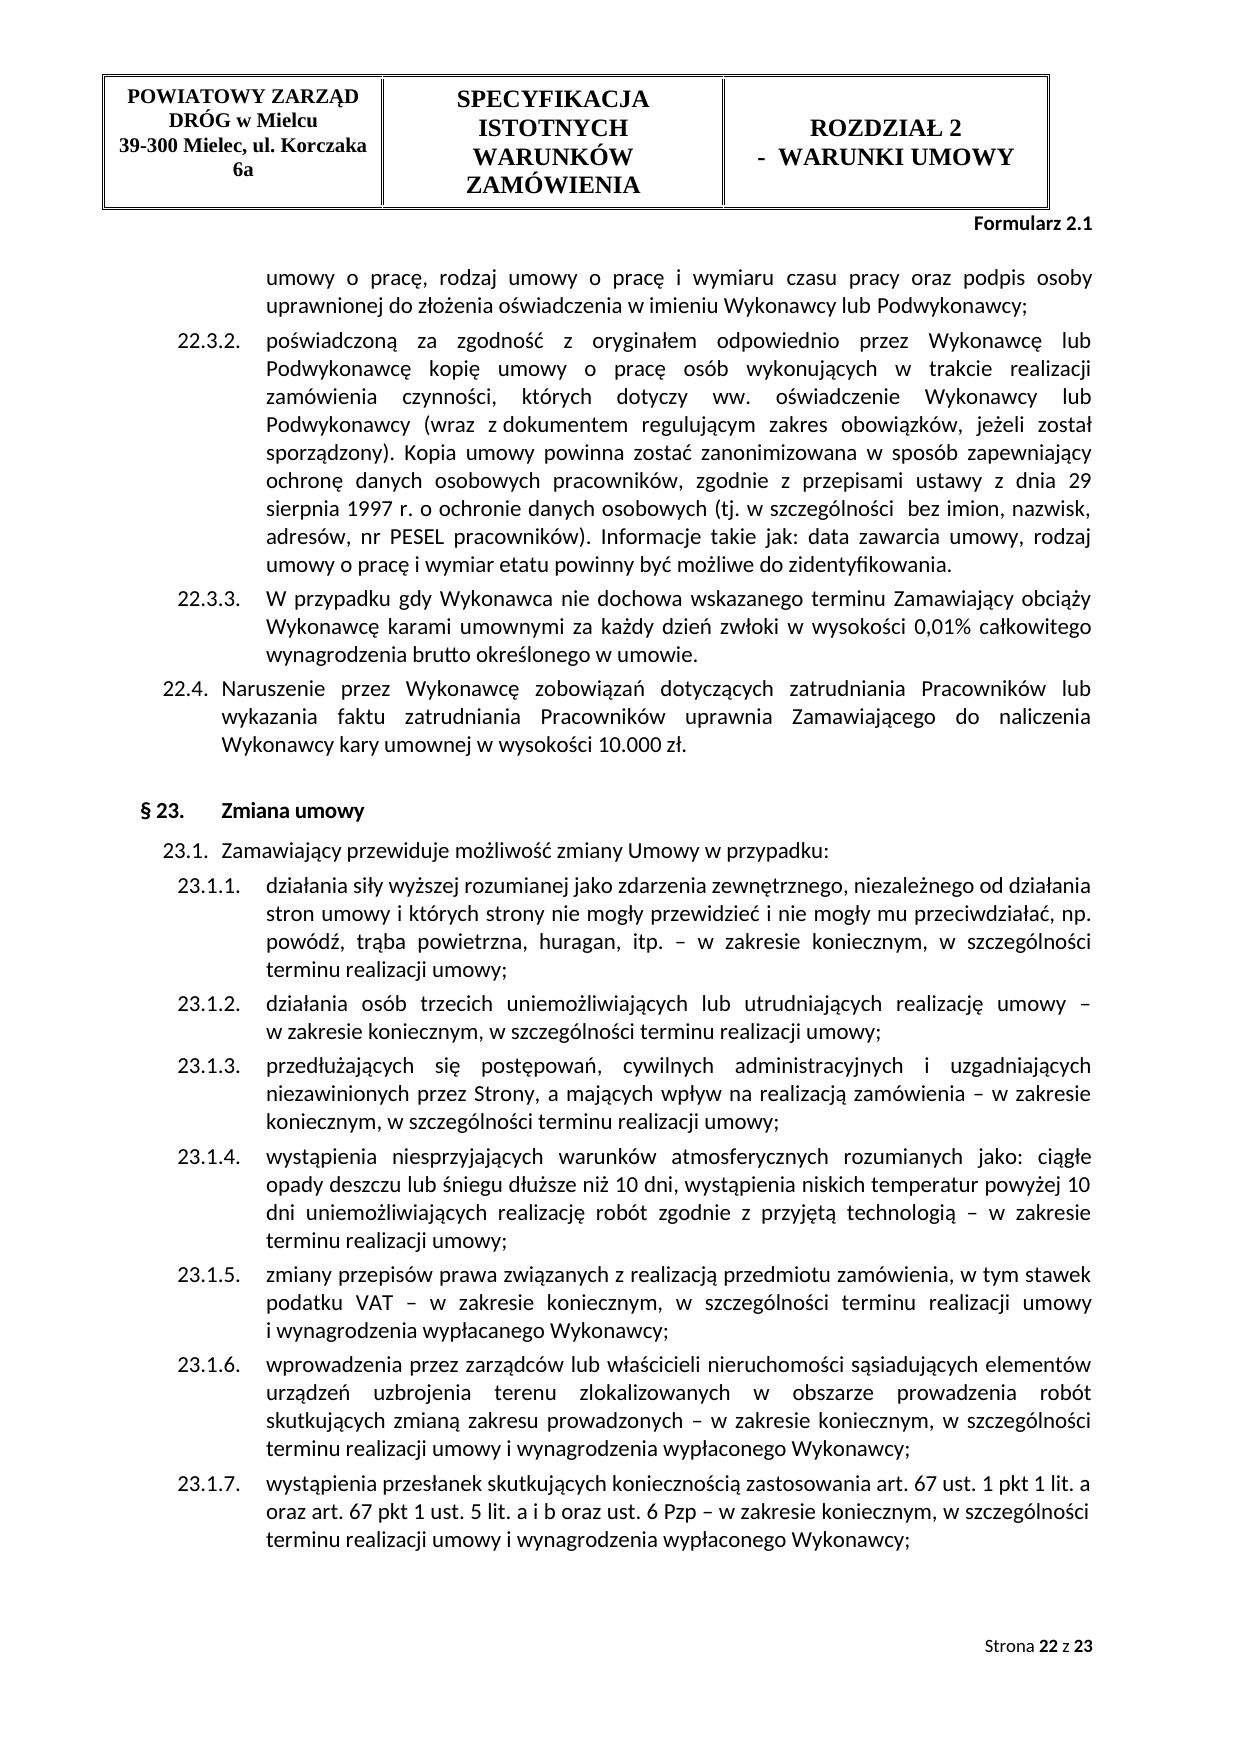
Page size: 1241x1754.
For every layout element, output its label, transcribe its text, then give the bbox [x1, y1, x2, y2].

subtitle Zamawiający przewiduje możliwość zmiany Umowy w przypadku: [162, 837, 1093, 864]
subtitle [177, 263, 1093, 319]
subtitle W przypadku gdy Wykonawca nie dochowa wskazanego terminu Zamawiający obciąży Wykonawcę karami umownymi za każdy dzień zwłoki w wysokości 0,01% całkowitego wynagrodzenia brutto określonego w umowie. [177, 584, 1093, 668]
subtitle wystąpienia niesprzyjających warunków atmosferycznych rozumianych jako: ciągłe opady deszczu lub śniegu dłuższe niż 10 dni, wystąpienia niskich temperatur powyżej 10 dni uniemożliwiających realizację robót zgodnie z przyjętą technologią – w zakresie terminu realizacji umowy; [177, 1142, 1093, 1254]
subtitle zmiany przepisów prawa związanych z realizacją przedmiotu zamówienia, w tym stawek podatku VAT – w zakresie koniecznym, w szczególności terminu realizacji umowy i wynagrodzenia wypłacanego Wykonawcy; [177, 1260, 1093, 1344]
subtitle przedłużających się postępowań, cywilnych administracyjnych i uzgadniających niezawinionych przez Strony, a mających wpływ na realizacją zamówienia – w zakresie koniecznym, w szczególności terminu realizacji umowy; [177, 1051, 1093, 1136]
subtitle Zmiana umowy [162, 796, 1093, 824]
subtitle działania siły wyższej rozumianej jako zdarzenia zewnętrznego, niezależnego od działania stron umowy i których strony nie mogły przewidzieć i nie mogły mu przeciwdziałać, np. powódź, trąba powietrzna, huragan, itp. – w zakresie koniecznym, w szczególności terminu realizacji umowy; [177, 871, 1093, 983]
subtitle Naruszenie przez Wykonawcę zobowiązań dotyczących zatrudniania Pracowników lub wykazania faktu zatrudniania Pracowników uprawnia Zamawiającego do naliczenia Wykonawcy kary umownej w wysokości 10.000 zł. [162, 674, 1093, 758]
subtitle działania osób trzecich uniemożliwiających lub utrudniających realizację umowy – w zakresie koniecznym, w szczególności terminu realizacji umowy; [177, 989, 1093, 1045]
subtitle poświadczoną za zgodność z oryginałem odpowiednio przez Wykonawcę lub Podwykonawcę kopię umowy o pracę osób wykonujących w trakcie realizacji zamówienia czynności, których dotyczy ww. oświadczenie Wykonawcy lub Podwykonawcy (wraz z dokumentem regulującym zakres obowiązków, jeżeli został sporządzony). Kopia umowy powinna zostać zanonimizowana w sposób zapewniający ochronę danych osobowych pracowników, zgodnie z przepisami ustawy z dnia 29 sierpnia 1997 r. o ochronie danych osobowych (tj. w szczególności bez imion, nazwisk, adresów, nr PESEL pracowników). Informacje takie jak: data zawarcia umowy, rodzaj umowy o pracę i wymiar etatu powinny być możliwe do zidentyfikowania. [177, 326, 1093, 578]
subtitle wystąpienia przesłanek skutkujących koniecznością zastosowania art. 67 ust. 1 pkt 1 lit. a oraz art. 67 pkt 1 ust. 5 lit. a i b oraz ust. 6 Pzp – w zakresie koniecznym, w szczególności terminu realizacji umowy i wynagrodzenia wypłaconego Wykonawcy; [177, 1469, 1093, 1553]
subtitle wprowadzenia przez zarządców lub właścicieli nieruchomości sąsiadujących elementów urządzeń uzbrojenia terenu zlokalizowanych w obszarze prowadzenia robót skutkujących zmianą zakresu prowadzonych – w zakresie koniecznym, w szczególności terminu realizacji umowy i wynagrodzenia wypłaconego Wykonawcy; [177, 1350, 1093, 1462]
